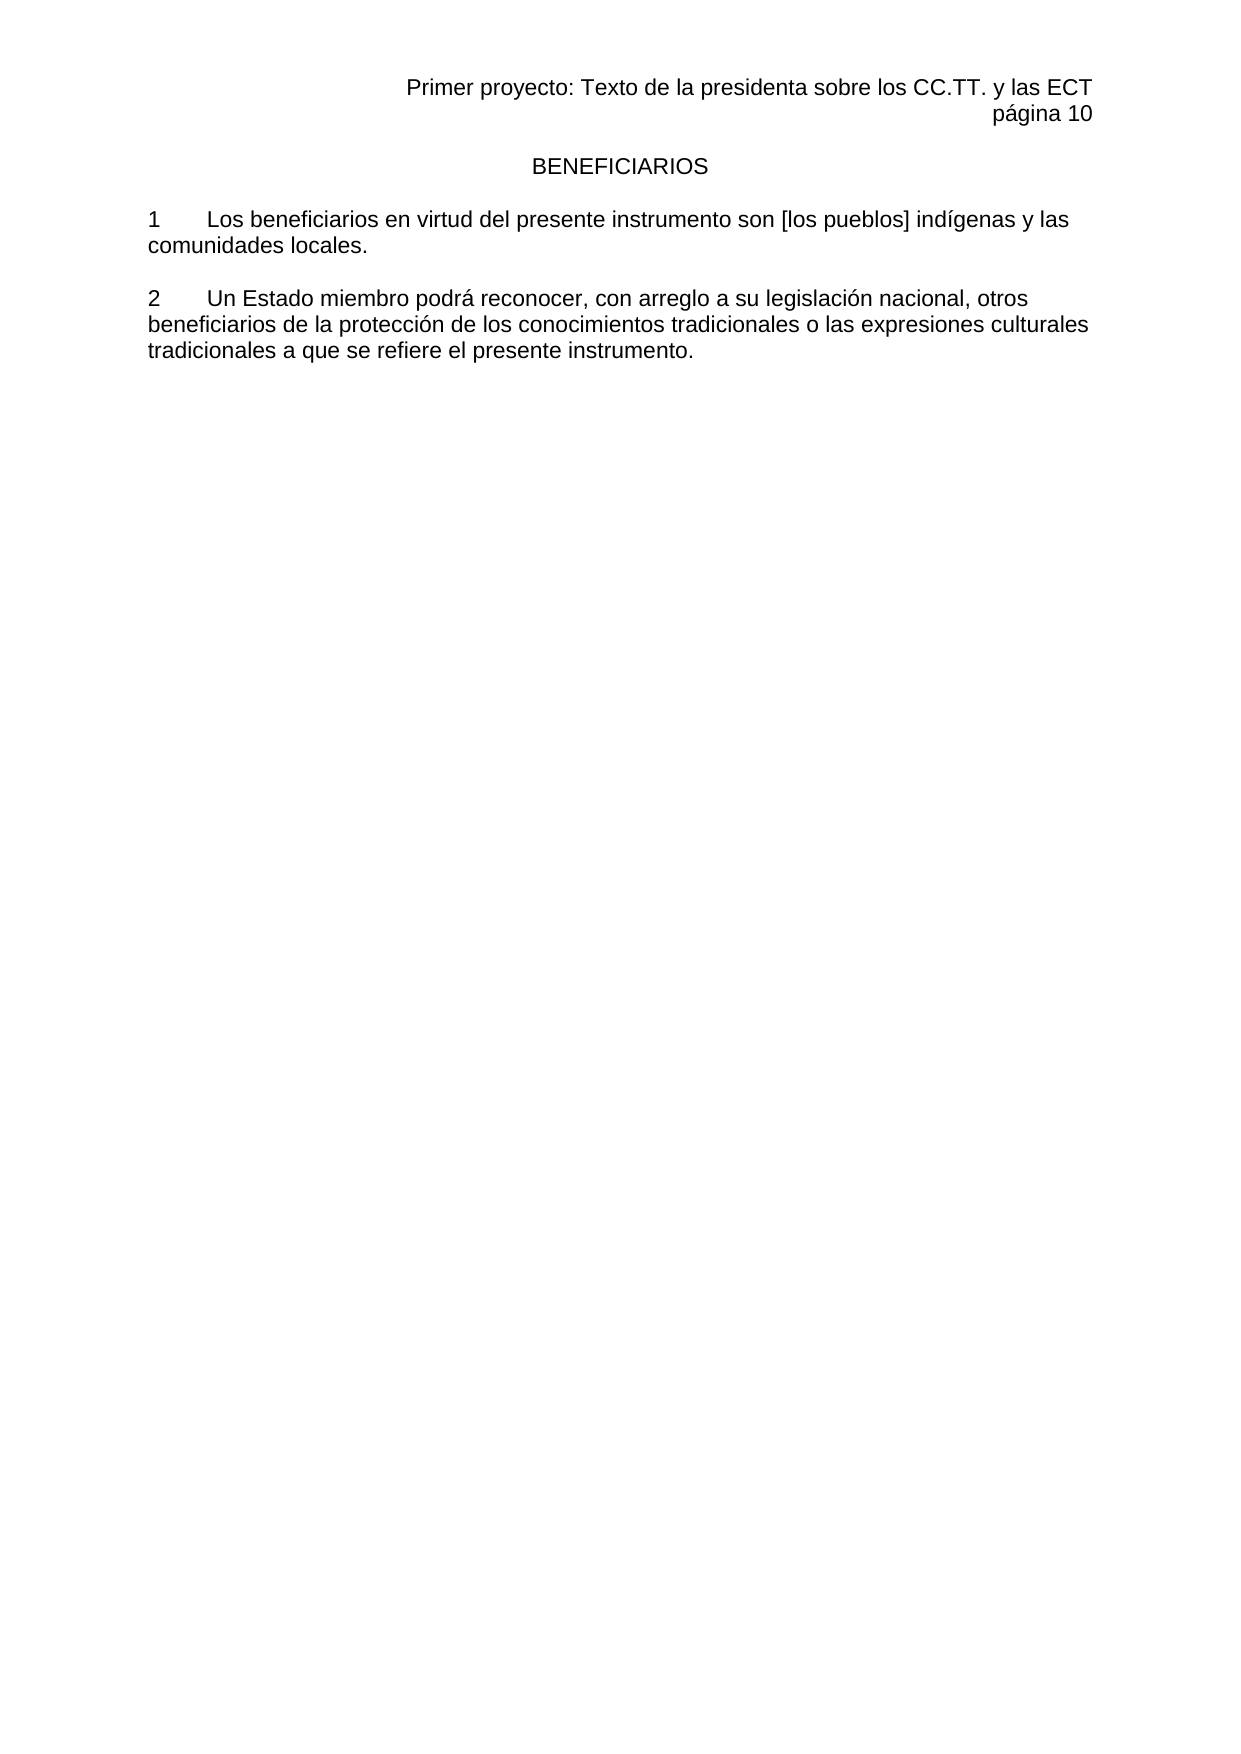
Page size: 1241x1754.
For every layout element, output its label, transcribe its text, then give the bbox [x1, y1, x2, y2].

text 1 Los beneficiarios en virtud del presente instrumento son [los pueblos] indígenas y las comunidades locales. [148, 206, 1093, 258]
text 2 Un Estado miembro podrá reconocer, con arreglo a su legislación nacional, otros beneficiarios de la protección de los conocimientos tradicionales o las expresiones culturales tradicionales a que se refiere el presente instrumento. [148, 285, 1093, 364]
text BENEFICIARIOS [148, 153, 1093, 179]
